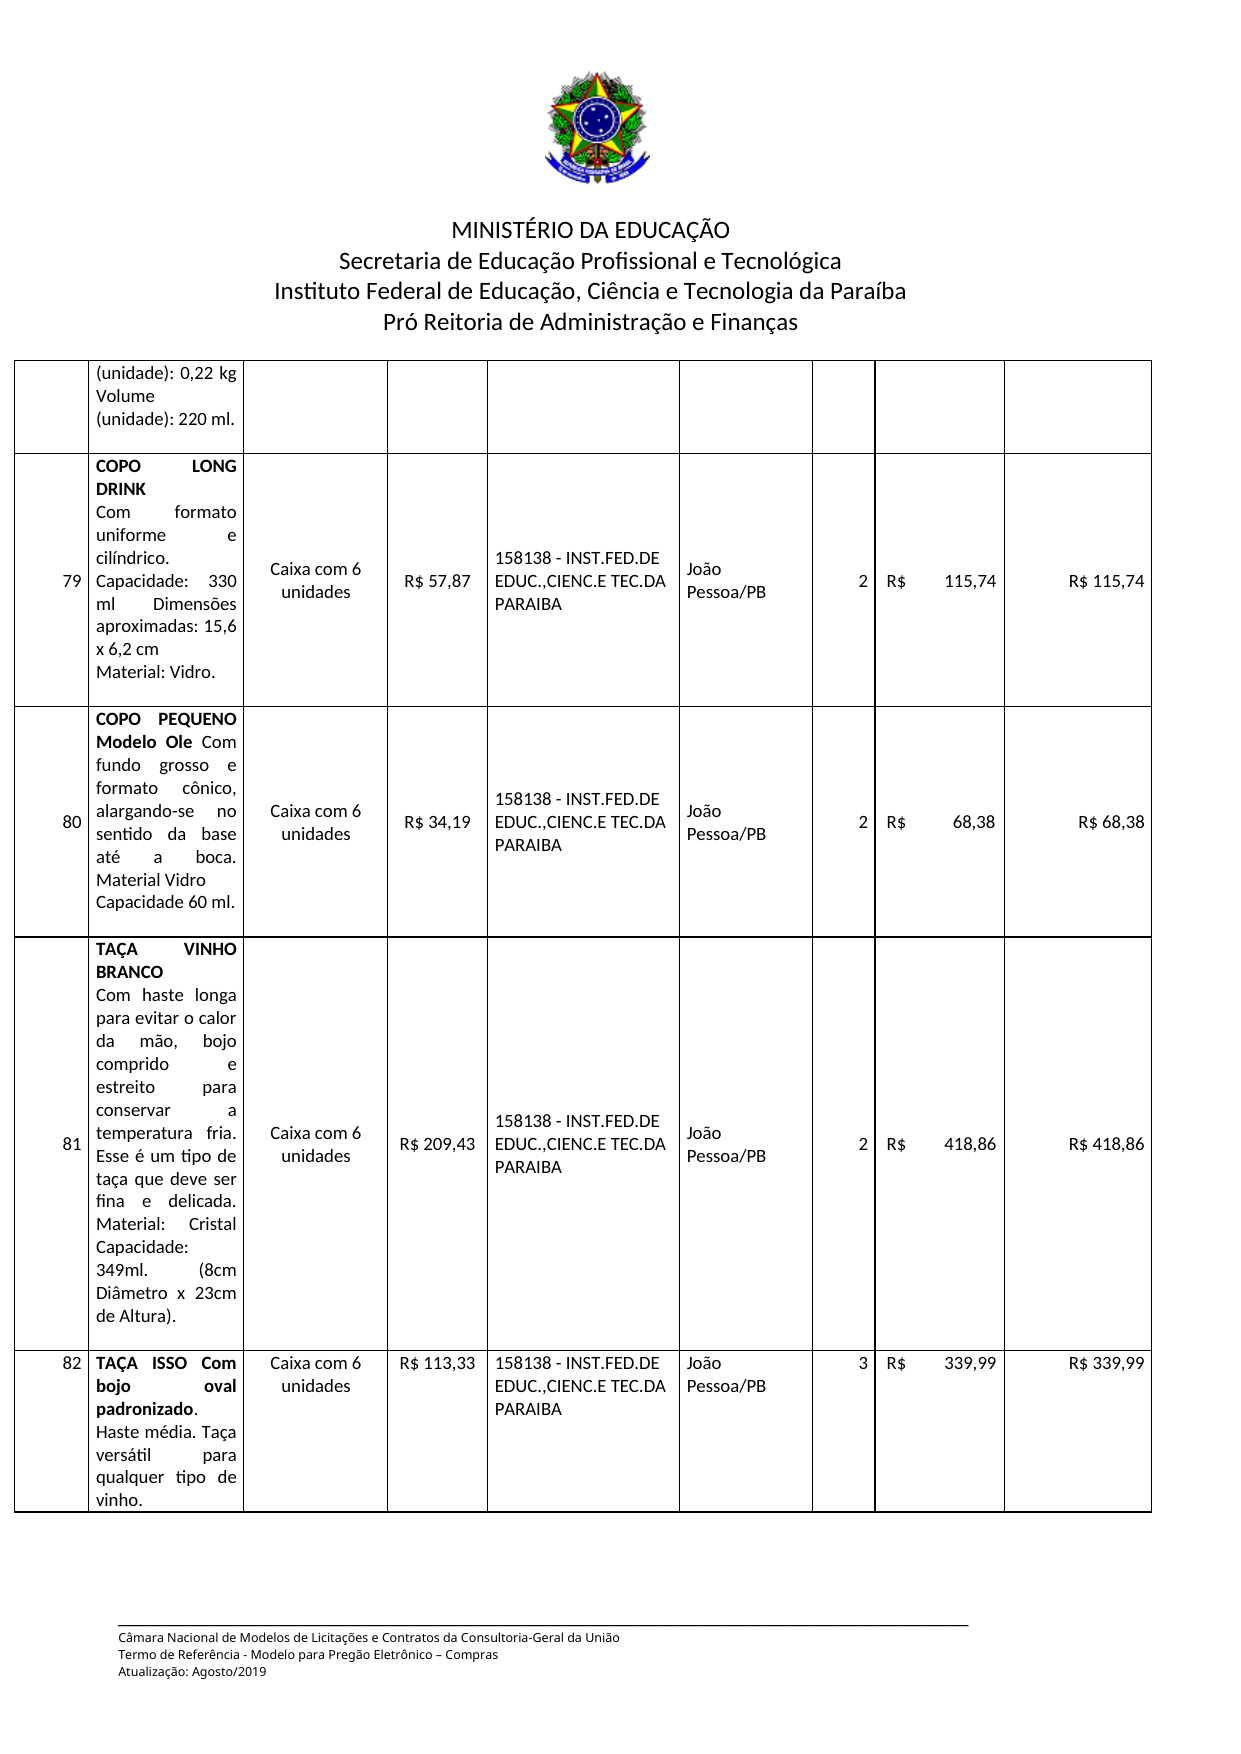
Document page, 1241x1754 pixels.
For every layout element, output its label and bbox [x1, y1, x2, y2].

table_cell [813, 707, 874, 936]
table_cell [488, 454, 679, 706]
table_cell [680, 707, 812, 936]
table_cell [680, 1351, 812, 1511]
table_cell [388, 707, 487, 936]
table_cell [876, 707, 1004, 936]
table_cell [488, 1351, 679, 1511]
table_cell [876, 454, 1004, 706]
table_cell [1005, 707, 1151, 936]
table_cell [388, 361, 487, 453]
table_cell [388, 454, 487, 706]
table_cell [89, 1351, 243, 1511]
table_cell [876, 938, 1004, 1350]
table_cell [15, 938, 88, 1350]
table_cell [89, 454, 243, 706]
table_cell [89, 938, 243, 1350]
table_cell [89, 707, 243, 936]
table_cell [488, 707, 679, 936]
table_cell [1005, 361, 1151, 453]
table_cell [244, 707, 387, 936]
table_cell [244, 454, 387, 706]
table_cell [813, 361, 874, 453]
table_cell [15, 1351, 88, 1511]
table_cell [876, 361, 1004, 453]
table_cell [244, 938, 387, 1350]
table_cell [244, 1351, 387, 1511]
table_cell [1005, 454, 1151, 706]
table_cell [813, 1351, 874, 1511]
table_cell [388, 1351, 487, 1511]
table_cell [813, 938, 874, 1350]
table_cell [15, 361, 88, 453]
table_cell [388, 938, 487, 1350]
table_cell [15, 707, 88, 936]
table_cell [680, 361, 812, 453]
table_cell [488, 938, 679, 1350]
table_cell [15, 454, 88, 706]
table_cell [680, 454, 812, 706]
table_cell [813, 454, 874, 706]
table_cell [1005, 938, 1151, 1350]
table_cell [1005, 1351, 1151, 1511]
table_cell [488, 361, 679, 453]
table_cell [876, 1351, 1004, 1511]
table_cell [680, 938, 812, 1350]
picture [543, 70, 649, 183]
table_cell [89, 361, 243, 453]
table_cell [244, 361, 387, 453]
